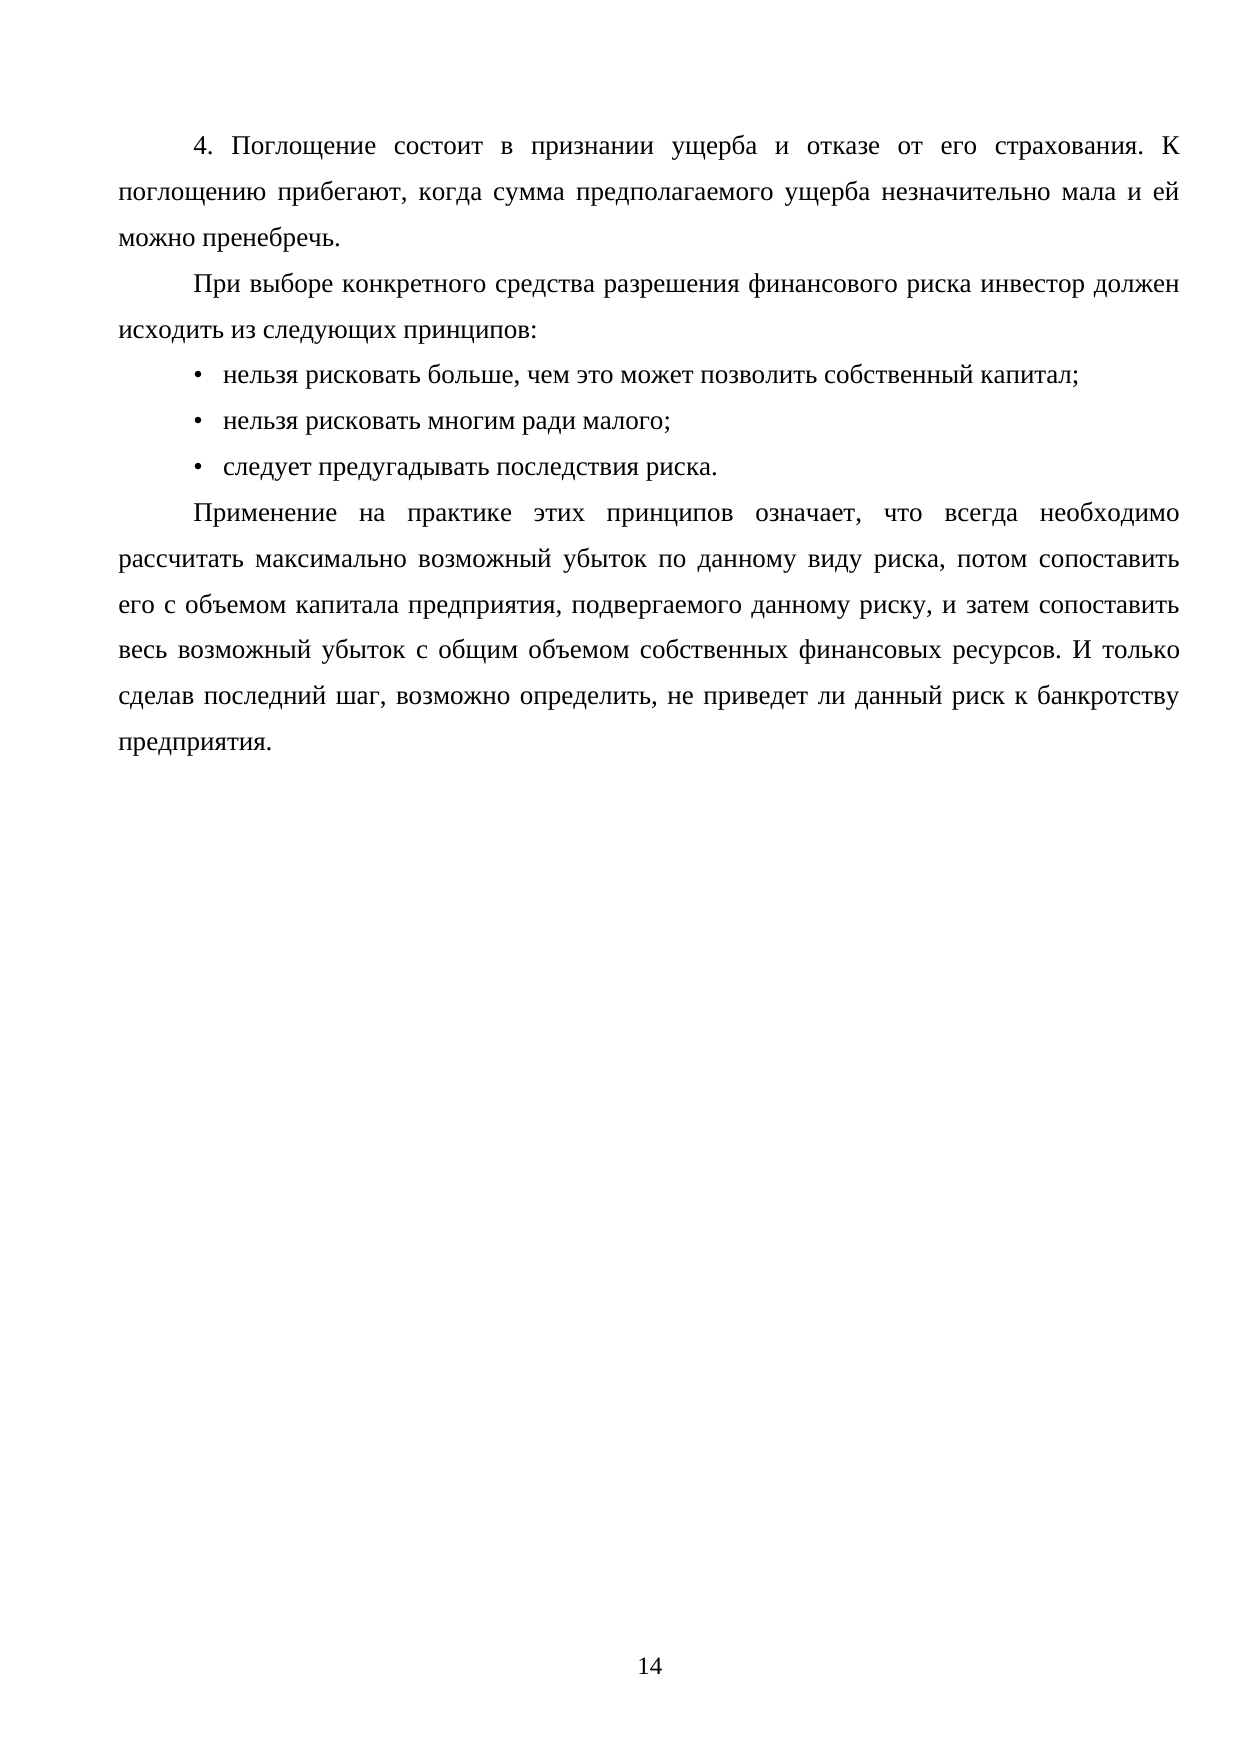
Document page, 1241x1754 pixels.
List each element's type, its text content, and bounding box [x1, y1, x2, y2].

text • нельзя рисковать больше, чем это может позволить собственный капитал; [118, 347, 1181, 393]
text • следует предугадывать последствия риска. [118, 439, 1181, 485]
text • нельзя рисковать многим ради малого; [118, 393, 1181, 439]
text 4. Поглощение состоит в признании ущерба и отказе от его страхования. К поглощению прибегают, когда сумма предполагаемого ущерба незначительно мала и ей можно пренебречь. [118, 118, 1181, 256]
text Применение на практике этих принципов означает, что всегда необходимо paccчитать максимально возможный убыток по данному виду риска, потом сопоставить его с объемом капитала предприятия, подвергаемого данному риску, и затем сопоставить весь возможный убыток с общим объемом собственных финансовых ресурсов. И только сделав последний шаг, возможно определить, не приведет ли данный риск к банкротству предприятия. [118, 485, 1181, 760]
text При выборе конкретного средства разрешения финансового риска инвестор должен исходить из следующих принципов: [118, 256, 1181, 347]
